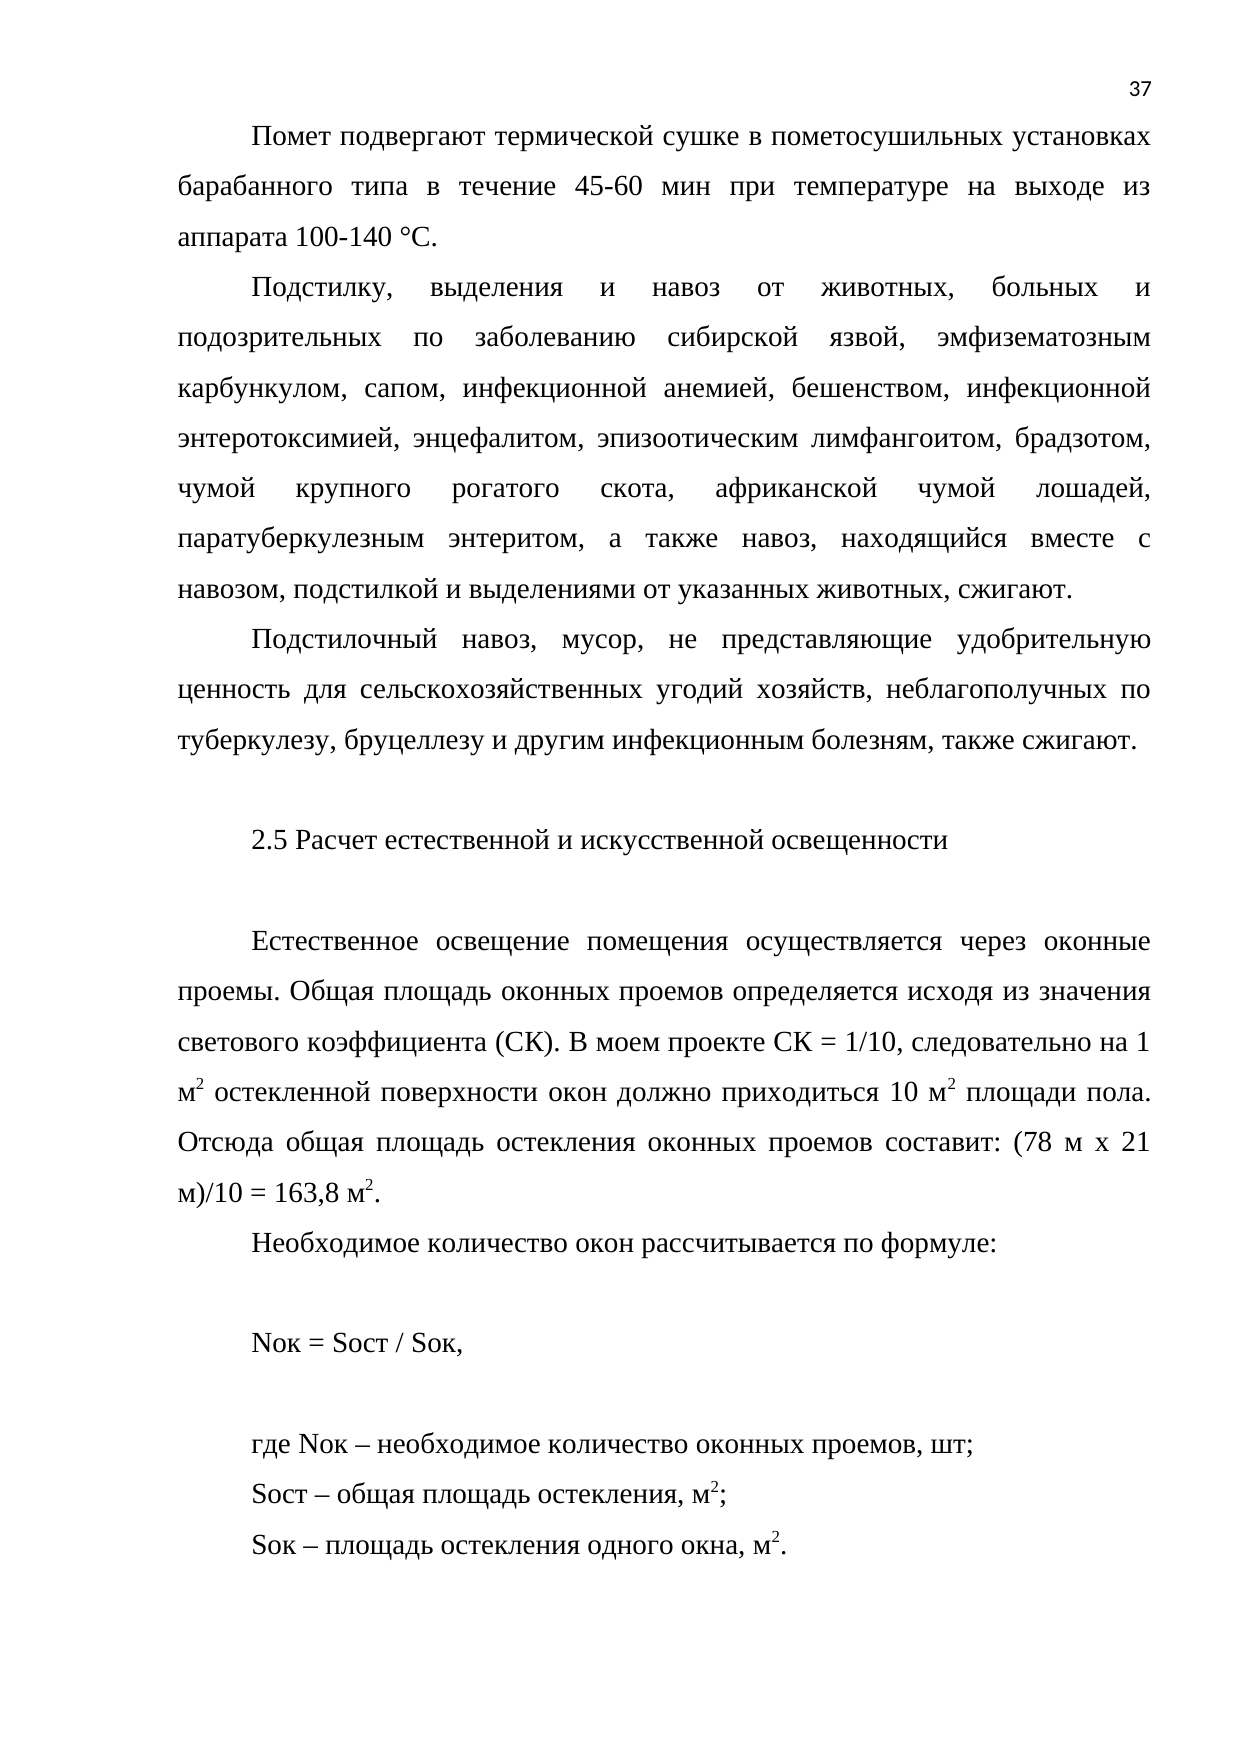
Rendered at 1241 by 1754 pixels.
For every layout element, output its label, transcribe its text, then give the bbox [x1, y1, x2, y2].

text Помет подвергают термической сушке в пометосушильных установках барабанного типа в течение 45-60 мин при температуре на выходе из аппарата 100-140 °С. [177, 118, 1152, 252]
text Nок = Sост / Sок, [177, 1326, 1152, 1359]
text Подстилочный навоз, мусор, не представляющие удобрительную ценность для сельскохозяйственных угодий хозяйств, неблагополучных по туберкулезу, бруцеллезу и другим инфекционным болезням, также сжигают. [177, 621, 1152, 755]
text Sок – площадь остекления одного окна, м2. [177, 1527, 1152, 1560]
text Естественное освещение помещения осуществляется через оконные проемы. Общая площадь оконных проемов определяется исходя из значения светового коэффициента (СК). В моем проекте СК = 1/10, следовательно на 1 м2 остекленной поверхности окон должно приходиться 10 м2 площади пола. Отсюда общая площадь остекления оконных проемов составит: (78 м х 21 м)/10 = 163,8 м2. [177, 923, 1152, 1208]
text где Nок – необходимое количество оконных проемов, шт; [177, 1426, 1152, 1460]
text Необходимое количество окон рассчитывается по формуле: [177, 1225, 1152, 1258]
text 2.5 Расчет естественной и искусственной освещенности [177, 822, 1152, 856]
text Sост – общая площадь остекления, м2; [177, 1477, 1152, 1510]
text Подстилку, выделения и навоз от животных, больных и подозрительных по заболеванию сибирской язвой, эмфизематозным карбункулом, сапом, инфекционной анемией, бешенством, инфекционной энтеротоксимией, энцефалитом, эпизоотическим лимфангоитом, брадзотом, чумой крупного рогатого скота, африканской чумой лошадей, паратуберкулезным энтеритом, а также навоз, находящийся вместе с навозом, подстилкой и выделениями от указанных животных, сжигают. [177, 269, 1152, 604]
